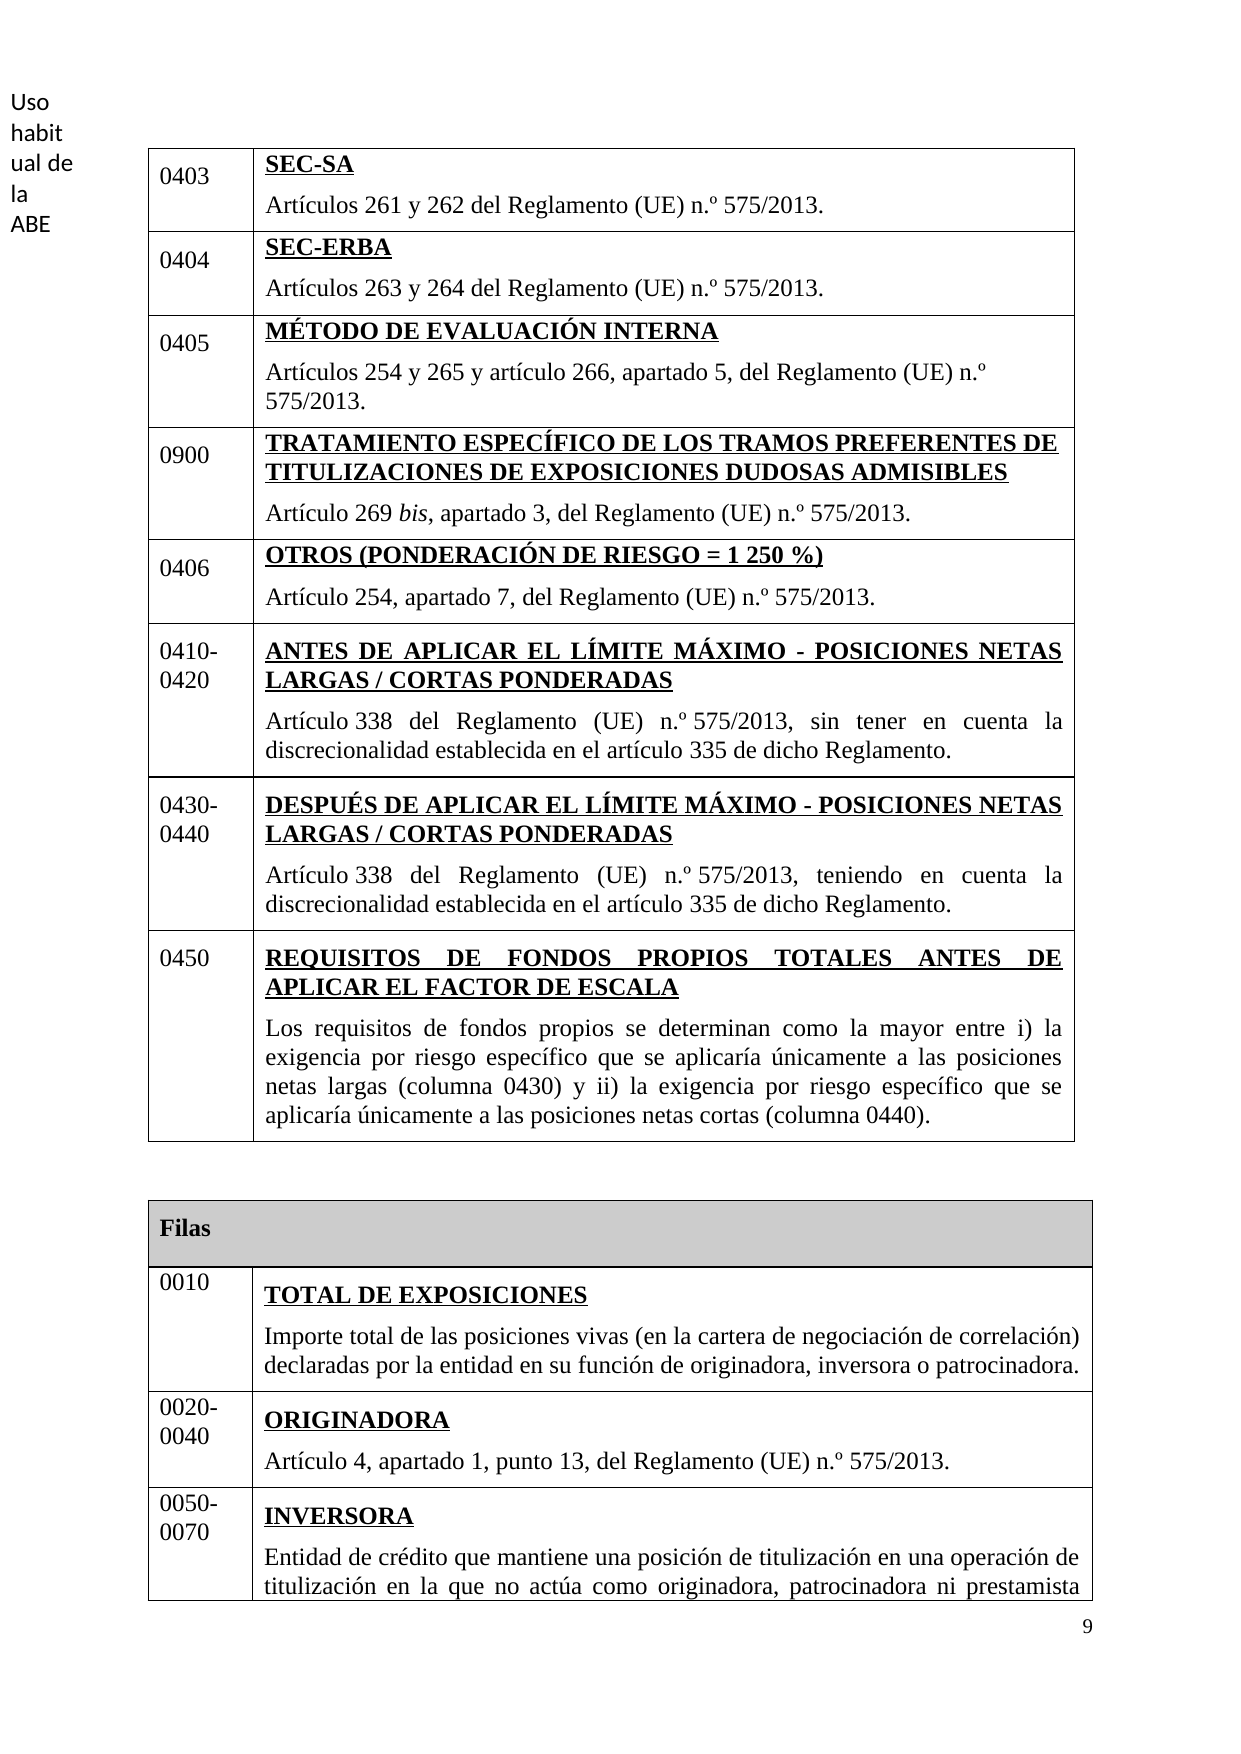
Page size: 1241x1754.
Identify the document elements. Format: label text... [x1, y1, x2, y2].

table_cell MÉTODO DE EVALUACIÓN INTERNA Artículos 254 y 265 y artículo 266, apartado 5, del Reglamento (UE) n.º 575/2013. [254, 316, 1074, 427]
table_cell SEC-ERBA Artículos 263 y 264 del Reglamento (UE) n.º 575/2013. [254, 232, 1074, 315]
table_cell 0450 [149, 931, 253, 1141]
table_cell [253, 1488, 1092, 1599]
table_cell 0430-0440 [149, 778, 253, 930]
table_cell REQUISITOS DE FONDOS PROPIOS TOTALES ANTES DE APLICAR EL FACTOR DE ESCALA Los requisitos de fondos propios se determinan como la mayor entre i) la exigencia por riesgo específico que se aplicaría únicamente a las posiciones netas largas (columna 0430) y ii) la exigencia por riesgo específico que se aplicaría únicamente a las posiciones netas cortas (columna 0440). [254, 931, 1074, 1141]
table_cell ANTES DE APLICAR EL LÍMITE MÁXIMO - POSICIONES NETAS LARGAS / CORTAS PONDERADAS Artículo 338 del Reglamento (UE) n.º 575/2013, sin tener en cuenta la discrecionalidad establecida en el artículo 335 de dicho Reglamento. [254, 624, 1074, 776]
table_cell DESPUÉS DE APLICAR EL LÍMITE MÁXIMO - POSICIONES NETAS LARGAS / CORTAS PONDERADAS Artículo 338 del Reglamento (UE) n.º 575/2013, teniendo en cuenta la discrecionalidad establecida en el artículo 335 de dicho Reglamento. [254, 778, 1074, 930]
table_cell 0403 [149, 149, 253, 231]
table_cell ORIGINADORA Artículo 4, apartado 1, punto 13, del Reglamento (UE) n.º 575/2013. [253, 1392, 1092, 1487]
table_cell TOTAL DE EXPOSICIONES Importe total de las posiciones vivas (en la cartera de negociación de correlación) declaradas por la entidad en su función de originadora, inversora o patrocinadora. [253, 1268, 1092, 1391]
table_cell TRATAMIENTO ESPECÍFICO DE LOS TRAMOS PREFERENTES DE TITULIZACIONES DE EXPOSICIONES DUDOSAS ADMISIBLES Artículo 269 bis, apartado 3, del Reglamento (UE) n.º 575/2013. [254, 428, 1074, 539]
table_cell 0405 [149, 316, 253, 427]
table_cell OTROS (PONDERACIÓN DE RIESGO = 1 250 %) Artículo 254, apartado 7, del Reglamento (UE) n.º 575/2013. [254, 540, 1074, 623]
table_cell 0050-0070 [149, 1488, 252, 1599]
table_cell 0410-0420 [149, 624, 253, 776]
table_cell 0900 [149, 428, 253, 539]
table_cell 0404 [149, 232, 253, 315]
table_cell 0020-0040 [149, 1392, 252, 1487]
table_cell SEC-SA Artículos 261 y 262 del Reglamento (UE) n.º 575/2013. [254, 149, 1074, 231]
table_cell 0406 [149, 540, 253, 623]
table_cell 0010 [149, 1268, 252, 1391]
table_header Filas [149, 1201, 1092, 1266]
